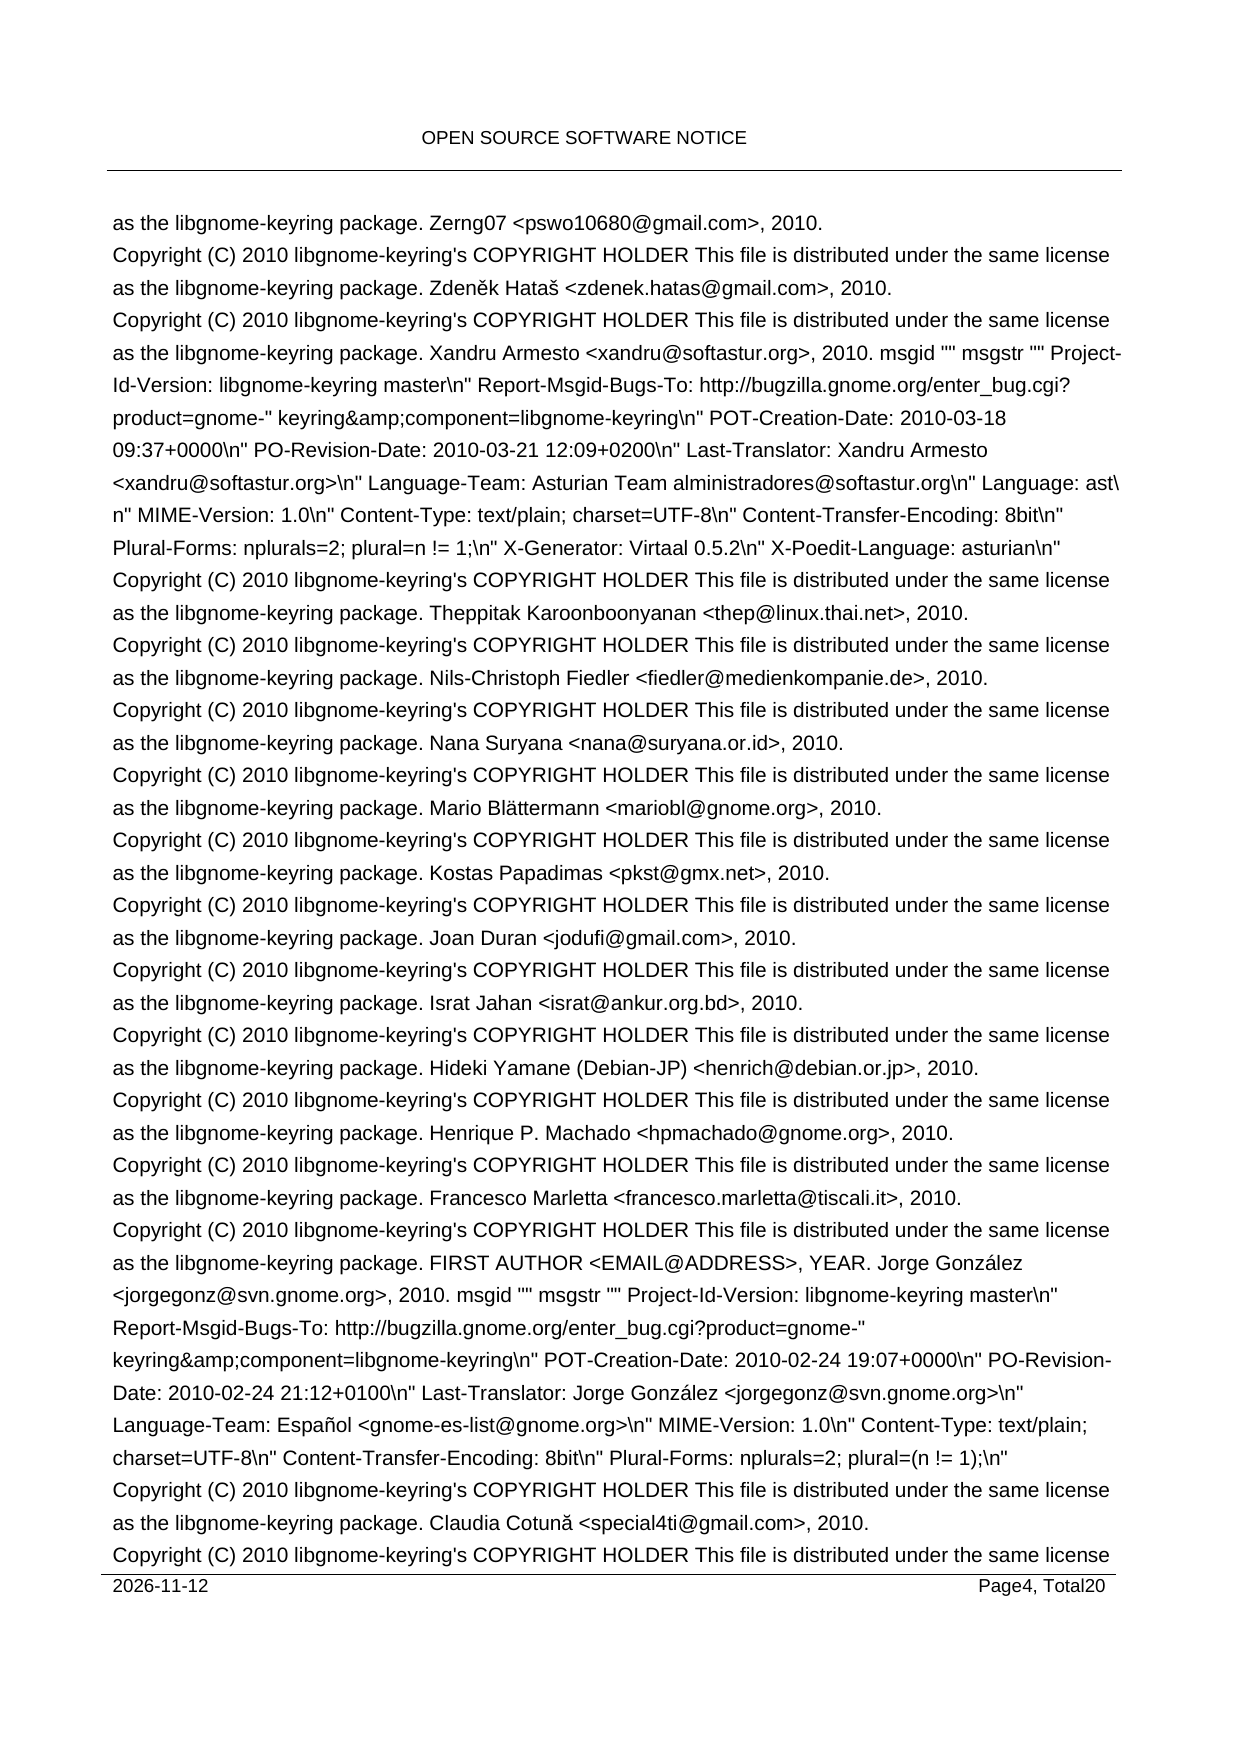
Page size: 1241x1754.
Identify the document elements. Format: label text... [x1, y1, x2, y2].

text Copyright (C) 2010 libgnome-keyring's COPYRIGHT HOLDER This file is distributed under the same license as the libgnome-keyring package. Mario Blättermann <mariobl@gnome.org>, 2010. [112, 759, 1128, 824]
text Copyright (C) 2010 libgnome-keyring's COPYRIGHT HOLDER This file is distributed under the same license as the libgnome-keyring package. Claudia Cotună <special4ti@gmail.com>, 2010. [112, 1474, 1128, 1539]
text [112, 206, 1128, 239]
text Copyright (C) 2010 libgnome-keyring's COPYRIGHT HOLDER This file is distributed under the same license as the libgnome-keyring package. Henrique P. Machado <hpmachado@gnome.org>, 2010. [112, 1084, 1128, 1149]
text Copyright (C) 2010 libgnome-keyring's COPYRIGHT HOLDER This file is distributed under the same license as the libgnome-keyring package. FIRST AUTHOR <EMAIL@ADDRESS>, YEAR. Jorge González <jorgegonz@svn.gnome.org>, 2010. msgid "" msgstr "" Project-Id-Version: libgnome-keyring master\n" Report-Msgid-Bugs-To: http://bugzilla.gnome.org/enter_bug.cgi?product=gnome-" keyring&amp;component=libgnome-keyring\n" POT-Creation-Date: 2010-02-24 19:07+0000\n" PO-Revision-Date: 2010-02-24 21:12+0100\n" Last-Translator: Jorge González <jorgegonz@svn.gnome.org>\n" Language-Team: Español <gnome-es-list@gnome.org>\n" MIME-Version: 1.0\n" Content-Type: text/plain; charset=UTF-8\n" Content-Transfer-Encoding: 8bit\n" Plural-Forms: nplurals=2; plural=(n != 1);\n" [112, 1214, 1128, 1474]
text Copyright (C) 2010 libgnome-keyring's COPYRIGHT HOLDER This file is distributed under the same license as the libgnome-keyring package. Nana Suryana <nana@suryana.or.id>, 2010. [112, 694, 1128, 759]
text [112, 1539, 1128, 1571]
text Copyright (C) 2010 libgnome-keyring's COPYRIGHT HOLDER This file is distributed under the same license as the libgnome-keyring package. Theppitak Karoonboonyanan <thep@linux.thai.net>, 2010. [112, 564, 1128, 629]
text Copyright (C) 2010 libgnome-keyring's COPYRIGHT HOLDER This file is distributed under the same license as the libgnome-keyring package. Zdeněk Hataš <zdenek.hatas@gmail.com>, 2010. [112, 239, 1128, 304]
text Copyright (C) 2010 libgnome-keyring's COPYRIGHT HOLDER This file is distributed under the same license as the libgnome-keyring package. Joan Duran <jodufi@gmail.com>, 2010. [112, 889, 1128, 954]
text Copyright (C) 2010 libgnome-keyring's COPYRIGHT HOLDER This file is distributed under the same license as the libgnome-keyring package. Nils-Christoph Fiedler <fiedler@medienkompanie.de>, 2010. [112, 629, 1128, 694]
text Copyright (C) 2010 libgnome-keyring's COPYRIGHT HOLDER This file is distributed under the same license as the libgnome-keyring package. Israt Jahan <israt@ankur.org.bd>, 2010. [112, 954, 1128, 1019]
text Copyright (C) 2010 libgnome-keyring's COPYRIGHT HOLDER This file is distributed under the same license as the libgnome-keyring package. Xandru Armesto <xandru@softastur.org>, 2010. msgid "" msgstr "" Project-Id-Version: libgnome-keyring master\n" Report-Msgid-Bugs-To: http://bugzilla.gnome.org/enter_bug.cgi?product=gnome-" keyring&amp;component=libgnome-keyring\n" POT-Creation-Date: 2010-03-18 09:37+0000\n" PO-Revision-Date: 2010-03-21 12:09+0200\n" Last-Translator: Xandru Armesto <xandru@softastur.org>\n" Language-Team: Asturian Team alministradores@softastur.org\n" Language: ast\n" MIME-Version: 1.0\n" Content-Type: text/plain; charset=UTF-8\n" Content-Transfer-Encoding: 8bit\n" Plural-Forms: nplurals=2; plural=n != 1;\n" X-Generator: Virtaal 0.5.2\n" X-Poedit-Language: asturian\n" [112, 304, 1128, 564]
text Copyright (C) 2010 libgnome-keyring's COPYRIGHT HOLDER This file is distributed under the same license as the libgnome-keyring package. Hideki Yamane (Debian-JP) <henrich@debian.or.jp>, 2010. [112, 1019, 1128, 1084]
text Copyright (C) 2010 libgnome-keyring's COPYRIGHT HOLDER This file is distributed under the same license as the libgnome-keyring package. Kostas Papadimas <pkst@gmx.net>, 2010. [112, 824, 1128, 889]
text Copyright (C) 2010 libgnome-keyring's COPYRIGHT HOLDER This file is distributed under the same license as the libgnome-keyring package. Francesco Marletta <francesco.marletta@tiscali.it>, 2010. [112, 1149, 1128, 1214]
